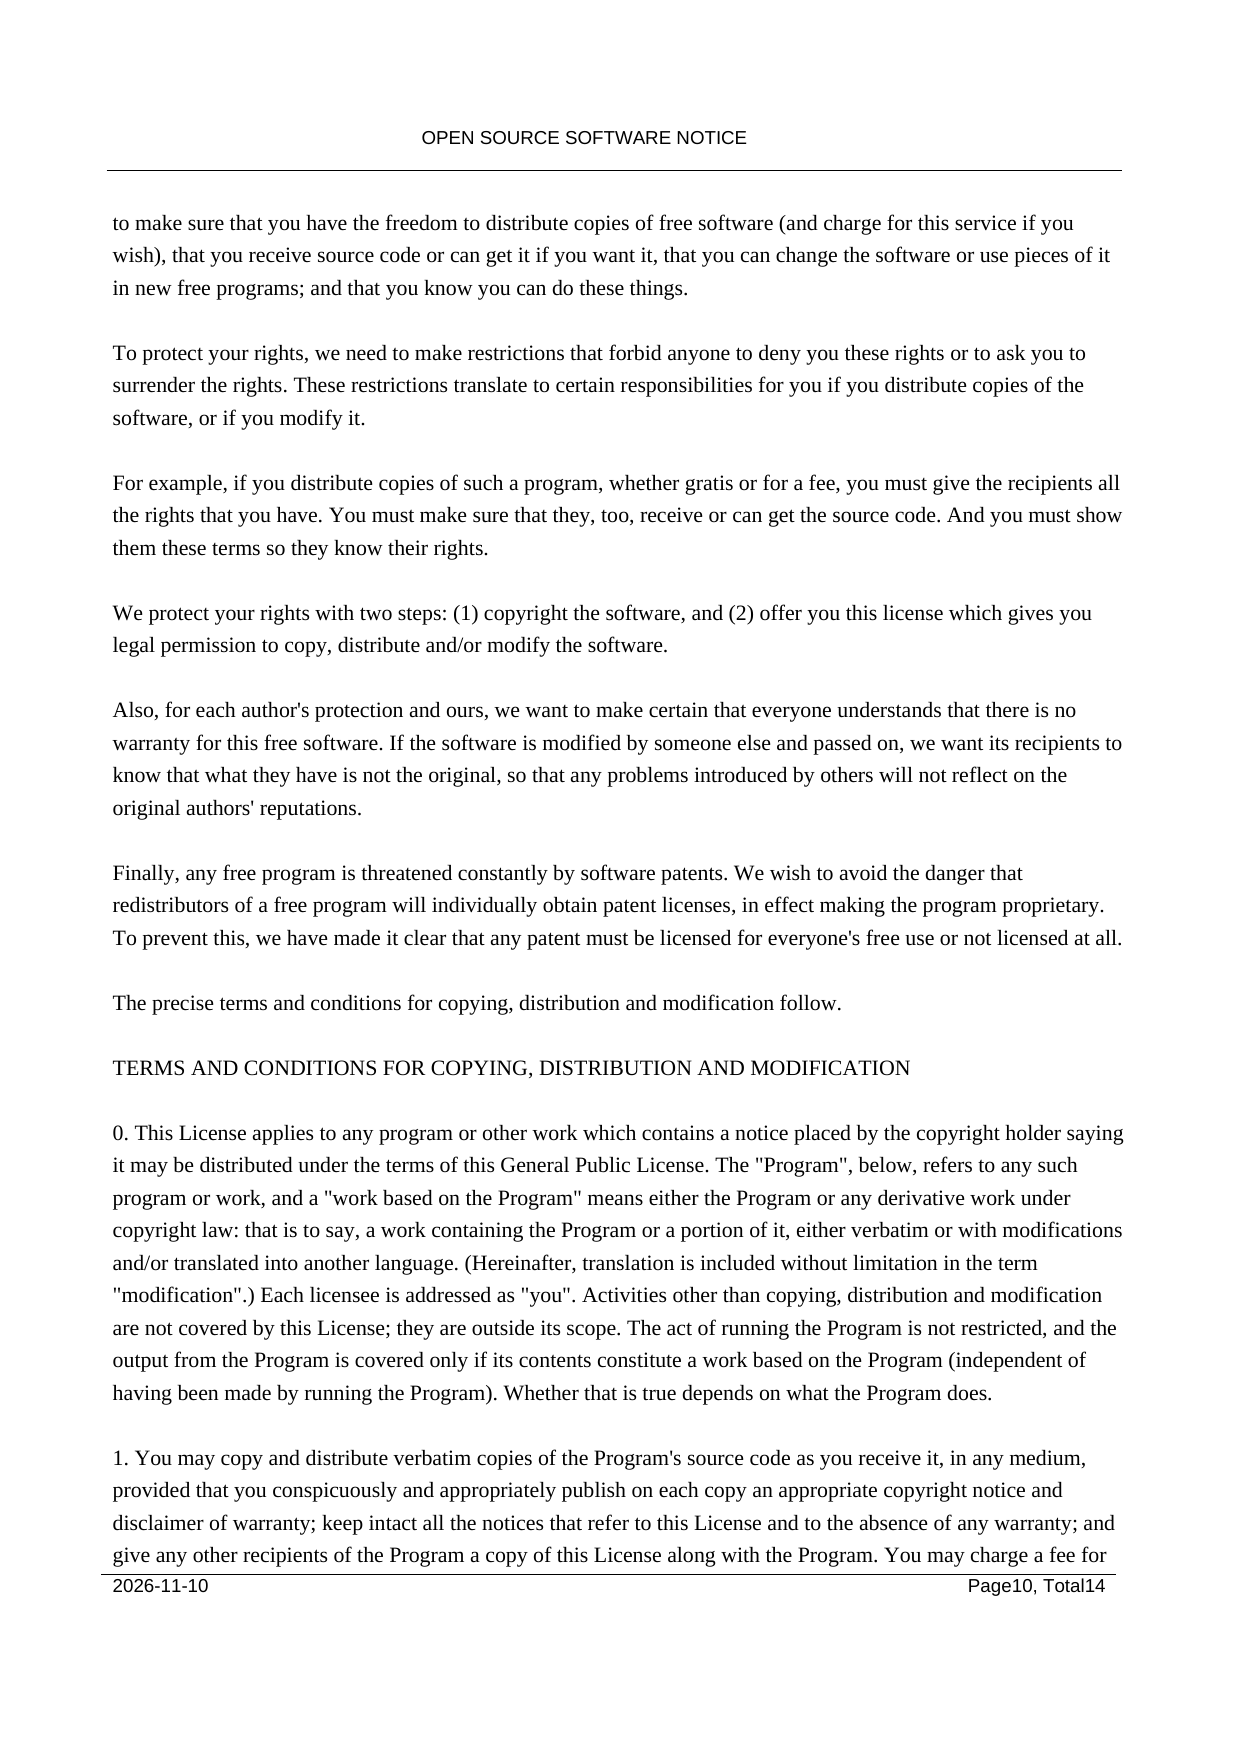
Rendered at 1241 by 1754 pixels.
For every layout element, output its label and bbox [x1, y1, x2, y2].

text [112, 206, 1128, 1571]
